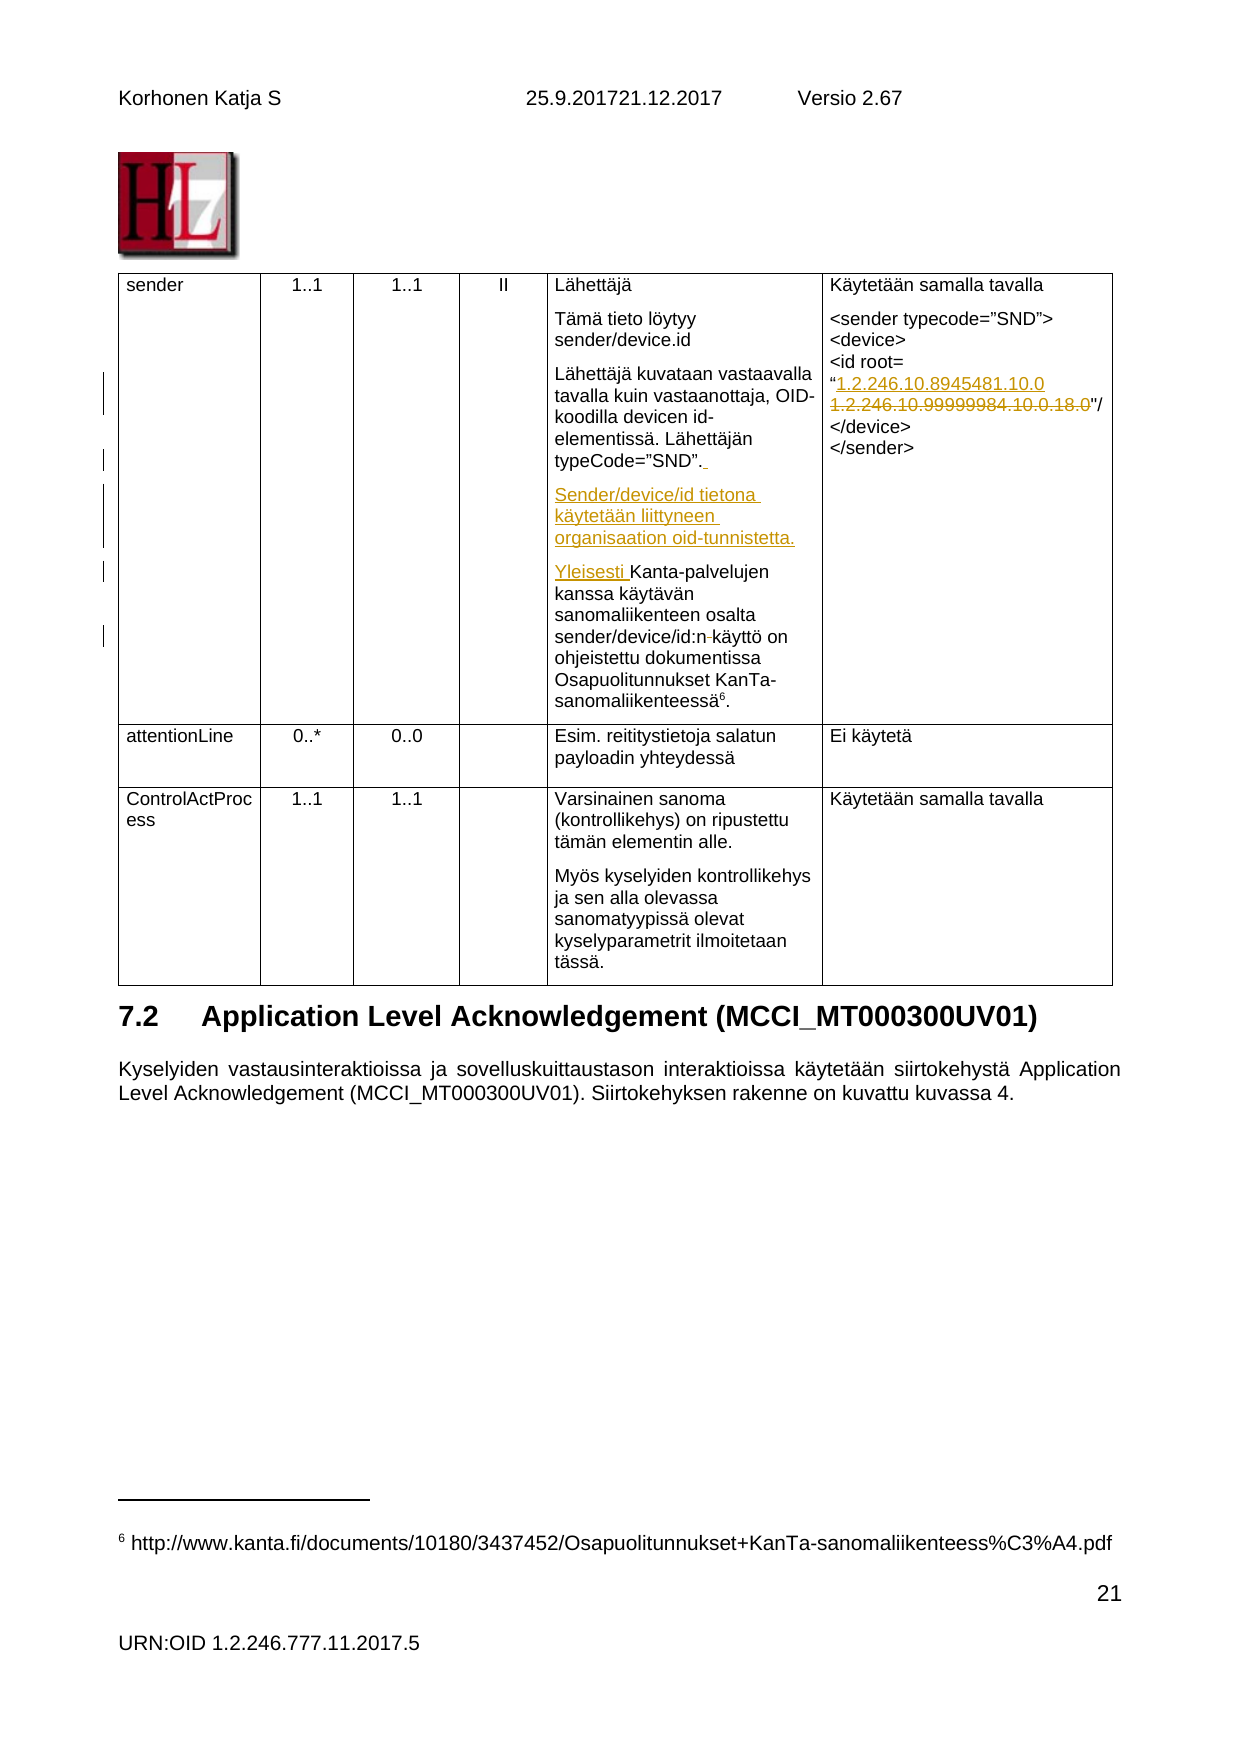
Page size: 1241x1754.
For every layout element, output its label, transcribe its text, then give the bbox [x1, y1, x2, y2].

table_cell Käytetään samalla tavalla <sender typecode=”SND”> <device> <id root= “ "/ </device> </sender> [823, 274, 1112, 724]
table_cell [460, 788, 547, 985]
table_cell 1..1 [261, 274, 353, 724]
table_cell 1..1 [261, 788, 353, 985]
table_cell 1..1 [354, 788, 459, 985]
table_cell Lähettäjä Tämä tieto löytyy sender/device.id Lähettäjä kuvataan vastaavalla tavalla kuin vastaanottaja, OID-koodilla devicen id-elementissä. Lähettäjän typeCode=”SND”. Kanta-palvelujen kanssa käytävän sanomaliikenteen osalta sender/device/id:nkäyttö on ohjeistettu dokumentissa Osapuolitunnukset KanTa-sanomaliikenteessä. [548, 274, 822, 724]
table_cell attentionLine [119, 725, 260, 787]
table_cell 1..1 [354, 274, 459, 724]
table_cell 0..* [261, 725, 353, 787]
table_cell [460, 725, 547, 787]
table_cell II [460, 274, 547, 724]
table_cell Ei käytetä [823, 725, 1112, 787]
table_cell Varsinainen sanoma (kontrollikehys) on ripustettu tämän elementin alle. Myös kyselyiden kontrollikehys ja sen alla olevassa sanomatyypissä olevat kyselyparametrit ilmoitetaan tässä. [548, 788, 822, 985]
subtitle Application Level Acknowledgement (MCCI_MT000300UV01) [118, 999, 1122, 1032]
table_cell sender [119, 274, 260, 724]
picture [118, 152, 241, 260]
table_cell ControlActProcess [119, 788, 260, 985]
table_cell Esim. reititystietoja salatun payloadin yhteydessä [548, 725, 822, 787]
text Kyselyiden vastausinteraktioissa ja sovelluskuittaustason interaktioissa käytetään siirtokehystä Application Level Acknowledgement (MCCI_MT000300UV01). Siirtokehyksen rakenne on kuvattu kuvassa 4. [118, 1057, 1122, 1105]
table_cell Käytetään samalla tavalla [823, 788, 1112, 985]
table_cell 0..0 [354, 725, 459, 787]
